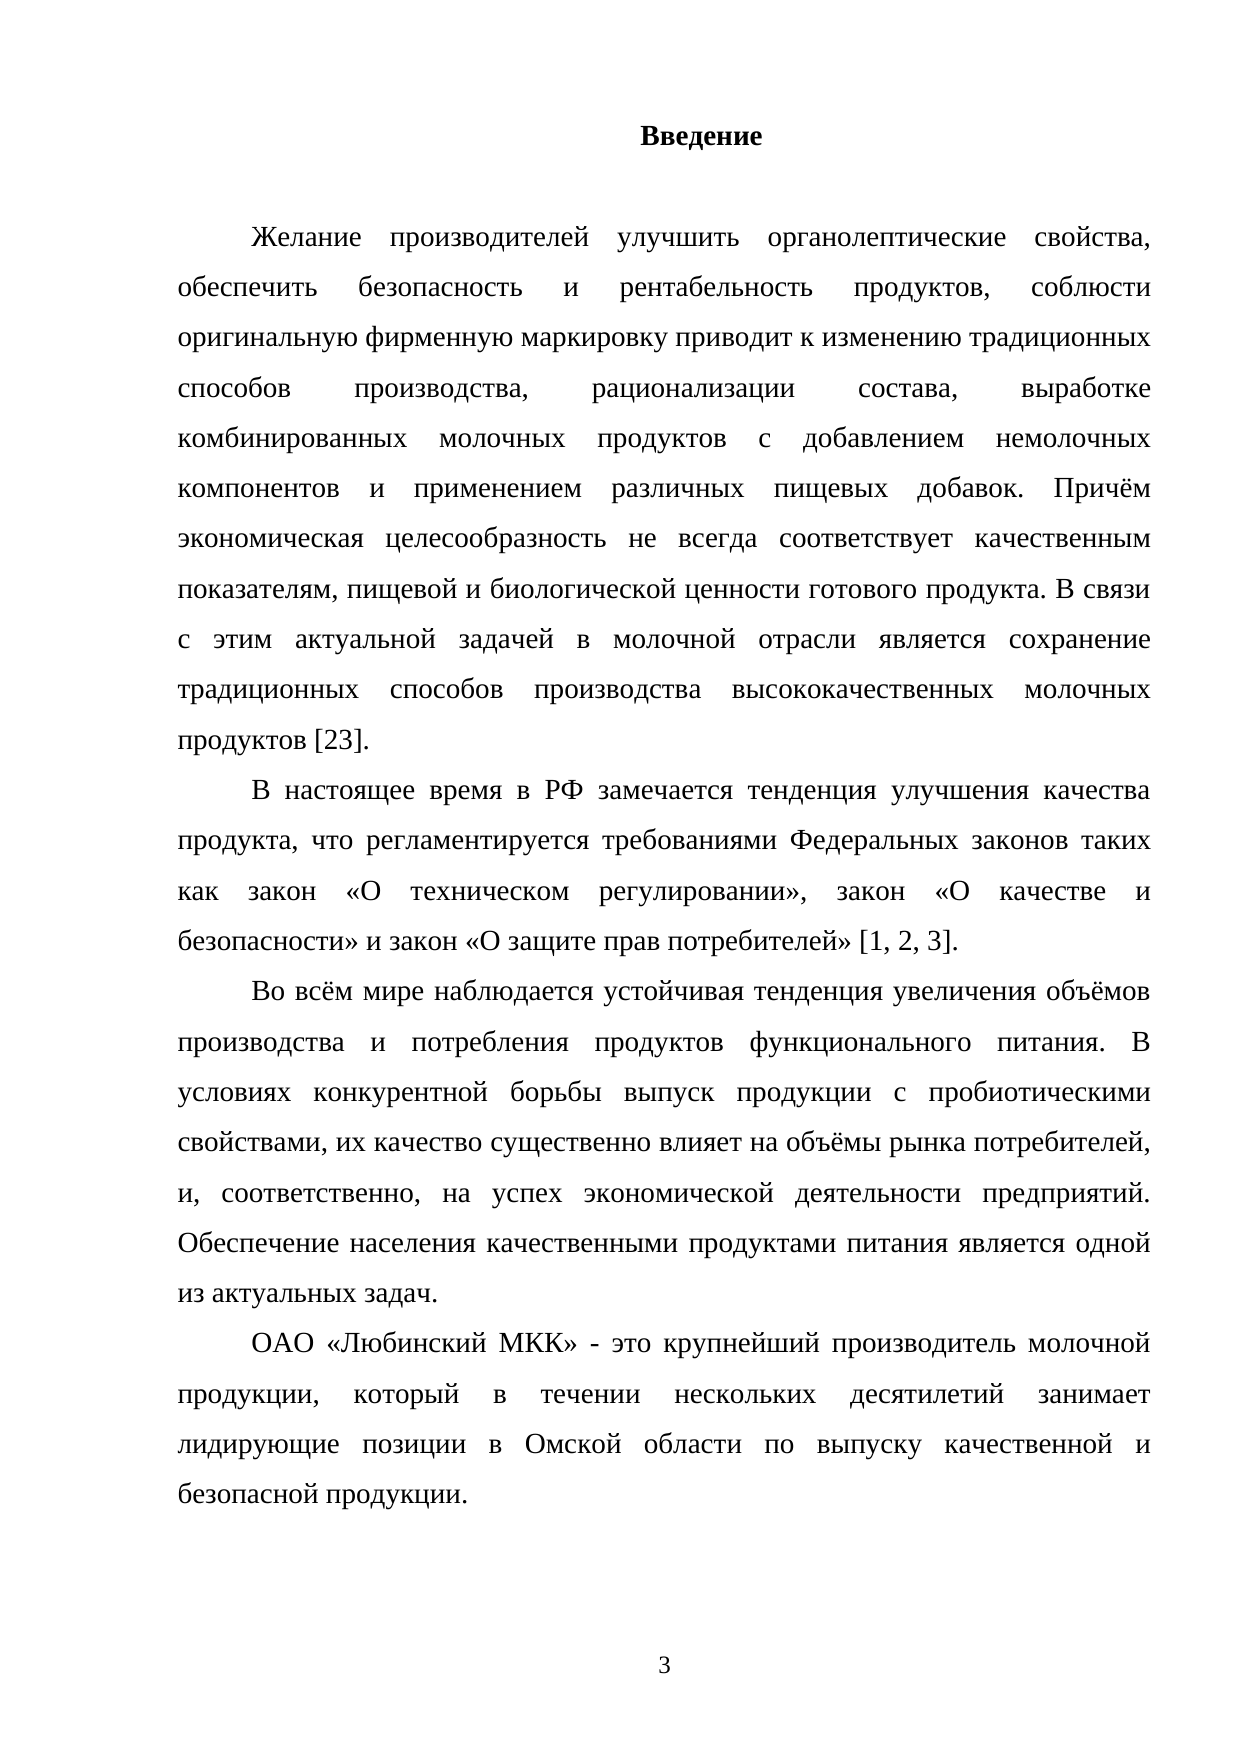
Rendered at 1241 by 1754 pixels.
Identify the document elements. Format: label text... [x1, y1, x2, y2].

text ОАО «Любинский МКК» - это крупнейший производитель молочной продукции, который в течении нескольких десятилетий занимает лидирующие позиции в Омской области по выпуску качественной и безопасной продукции. [177, 1326, 1152, 1510]
text Во всём мире наблюдается устойчивая тенденция увеличения объёмов производства и потребления продуктов функционального питания. В условиях конкурентной борьбы выпуск продукции с пробиотическими свойствами, их качество существенно влияет на объёмы рынка потребителей, и, соответственно, на успех экономической деятельности предприятий. Обеспечение населения качественными продуктами питания является одной из актуальных задач. [177, 973, 1152, 1309]
text Введение [177, 118, 1152, 152]
text Желание производителей улучшить органолептические свойства, обеспечить безопасность и рентабельность продуктов, соблюсти оригинальную фирменную маркировку приводит к изменению традиционных способов производства, рационализации состава, выработке комбинированных молочных продуктов с добавлением немолочных компонентов и применением различных пищевых добавок. Причём экономическая целесообразность не всегда соответствует качественным показателям, пищевой и биологической ценности готового продукта. В связи с этим актуальной задачей в молочной отрасли является сохранение традиционных способов производства высококачественных молочных продуктов [23]. [177, 219, 1152, 755]
text В настоящее время в РФ замечается тенденция улучшения качества продукта, что регламентируется требованиями Федеральных законов таких как закон «О техническом регулировании», закон «О качестве и безопасности» и закон «О защите прав потребителей» [1, 2, 3]. [177, 772, 1152, 957]
